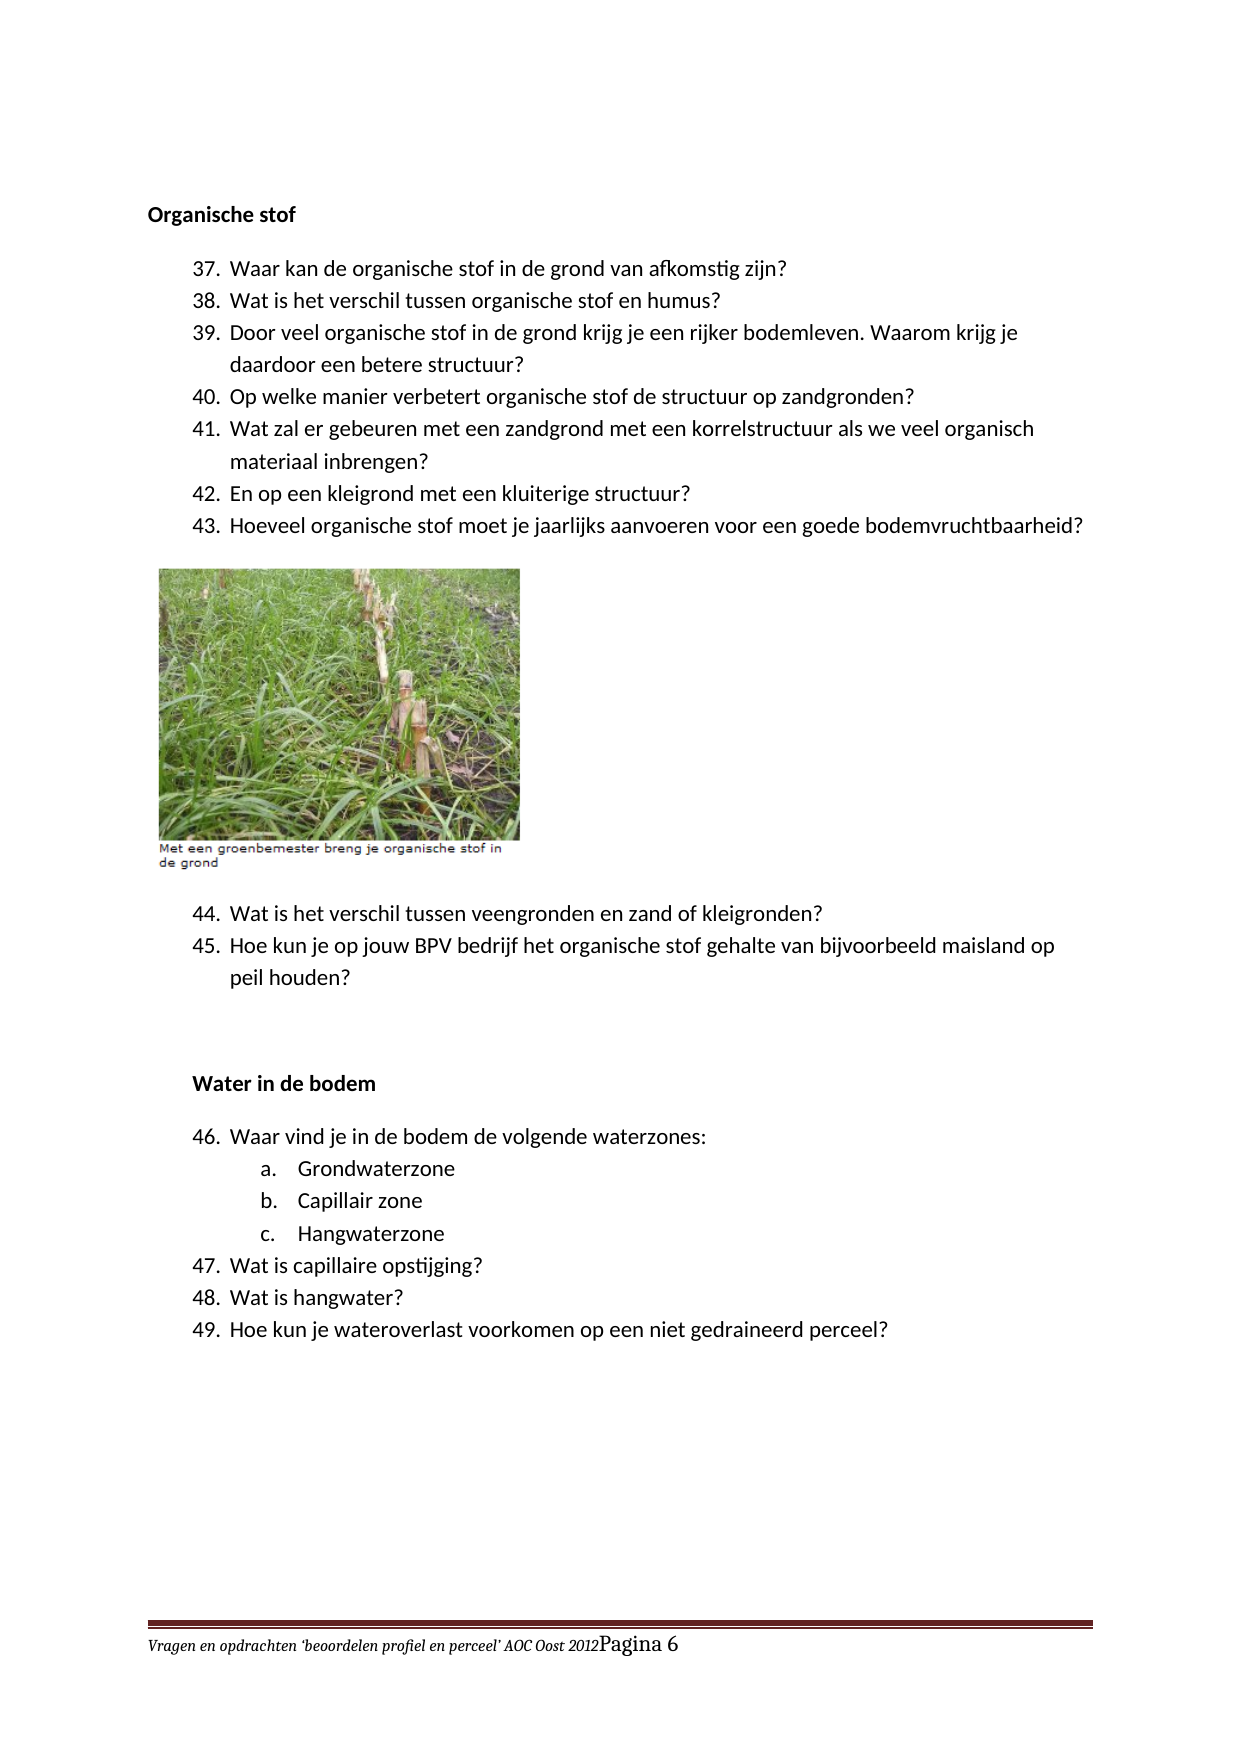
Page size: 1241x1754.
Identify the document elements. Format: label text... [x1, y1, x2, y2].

list Hoe kun je wateroverlast voorkomen op een niet gedraineerd perceel? [192, 1315, 1093, 1343]
list Wat zal er gebeuren met een zandgrond met een korrelstructuur als we veel organisch materiaal inbrengen? [192, 414, 1093, 475]
list Door veel organische stof in de grond krijg je een rijker bodemleven. Waarom krijg je daardoor een betere structuur? [192, 318, 1093, 378]
list Wat is capillaire opstijging? [192, 1251, 1093, 1279]
list Wat is hangwater? [192, 1283, 1093, 1311]
list Hoe kun je op jouw BPV bedrijf het organische stof gehalte van bijvoorbeeld maisland op peil houden? [192, 931, 1093, 991]
list Grondwaterzone [260, 1154, 1093, 1182]
list Capillair zone [260, 1187, 1093, 1214]
list Op welke manier verbetert organische stof de structuur op zandgronden? [192, 382, 1093, 410]
text Water in de bodem [192, 1069, 1093, 1097]
list Waar kan de organische stof in de grond van afkomstig zijn? [192, 254, 1093, 282]
list Wat is het verschil tussen organische stof en humus? [192, 286, 1093, 314]
list En op een kleigrond met een kluiterige structuur? [192, 479, 1093, 507]
list Hangwaterzone [260, 1219, 1093, 1247]
picture [147, 564, 532, 874]
list Waar vind je in de bodem de volgende waterzones: [192, 1122, 1093, 1150]
text Organische stof [148, 201, 1093, 229]
list Hoeveel organische stof moet je jaarlijks aanvoeren voor een goede bodemvruchtbaarheid? [192, 511, 1093, 539]
list Wat is het verschil tussen veengronden en zand of kleigronden? [192, 899, 1093, 927]
